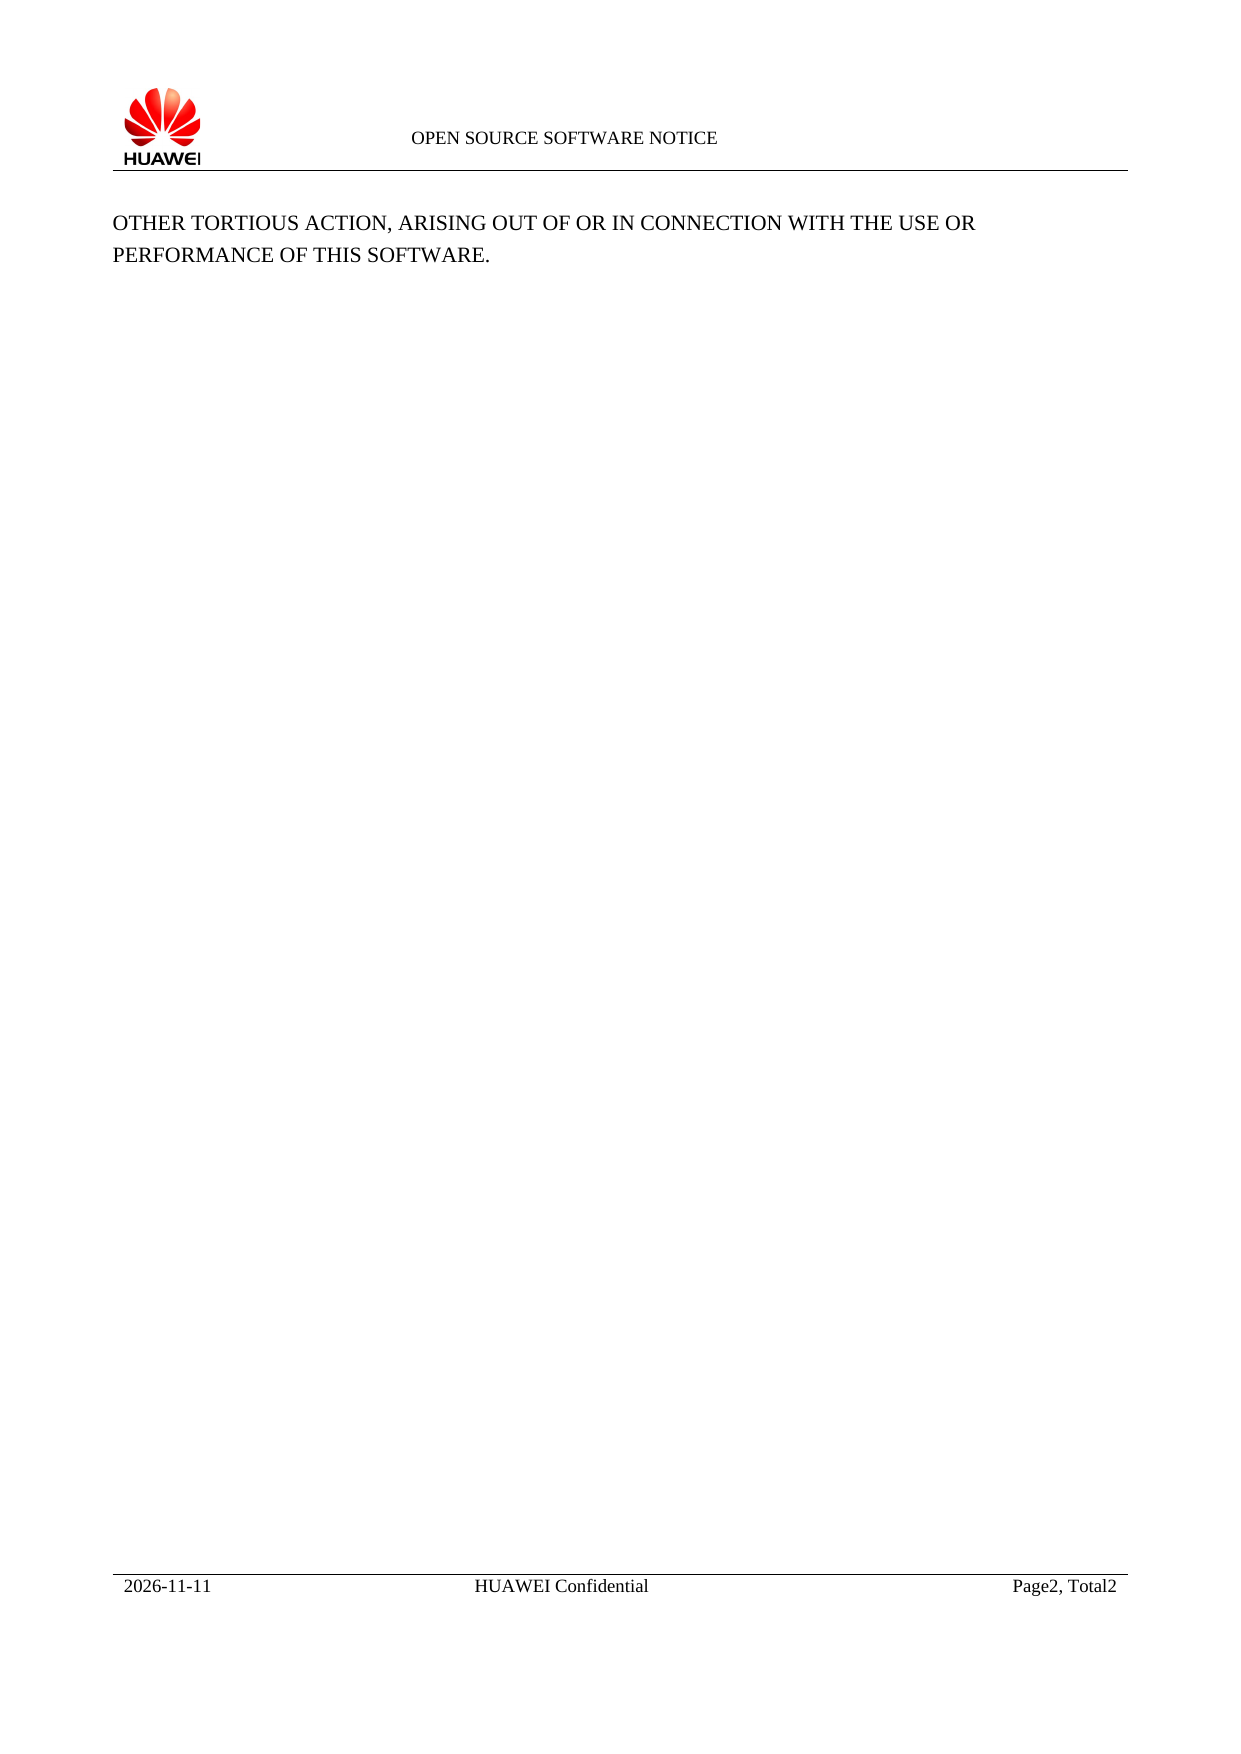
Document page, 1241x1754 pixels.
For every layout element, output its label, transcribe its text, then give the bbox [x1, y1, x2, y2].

picture [124, 88, 201, 165]
